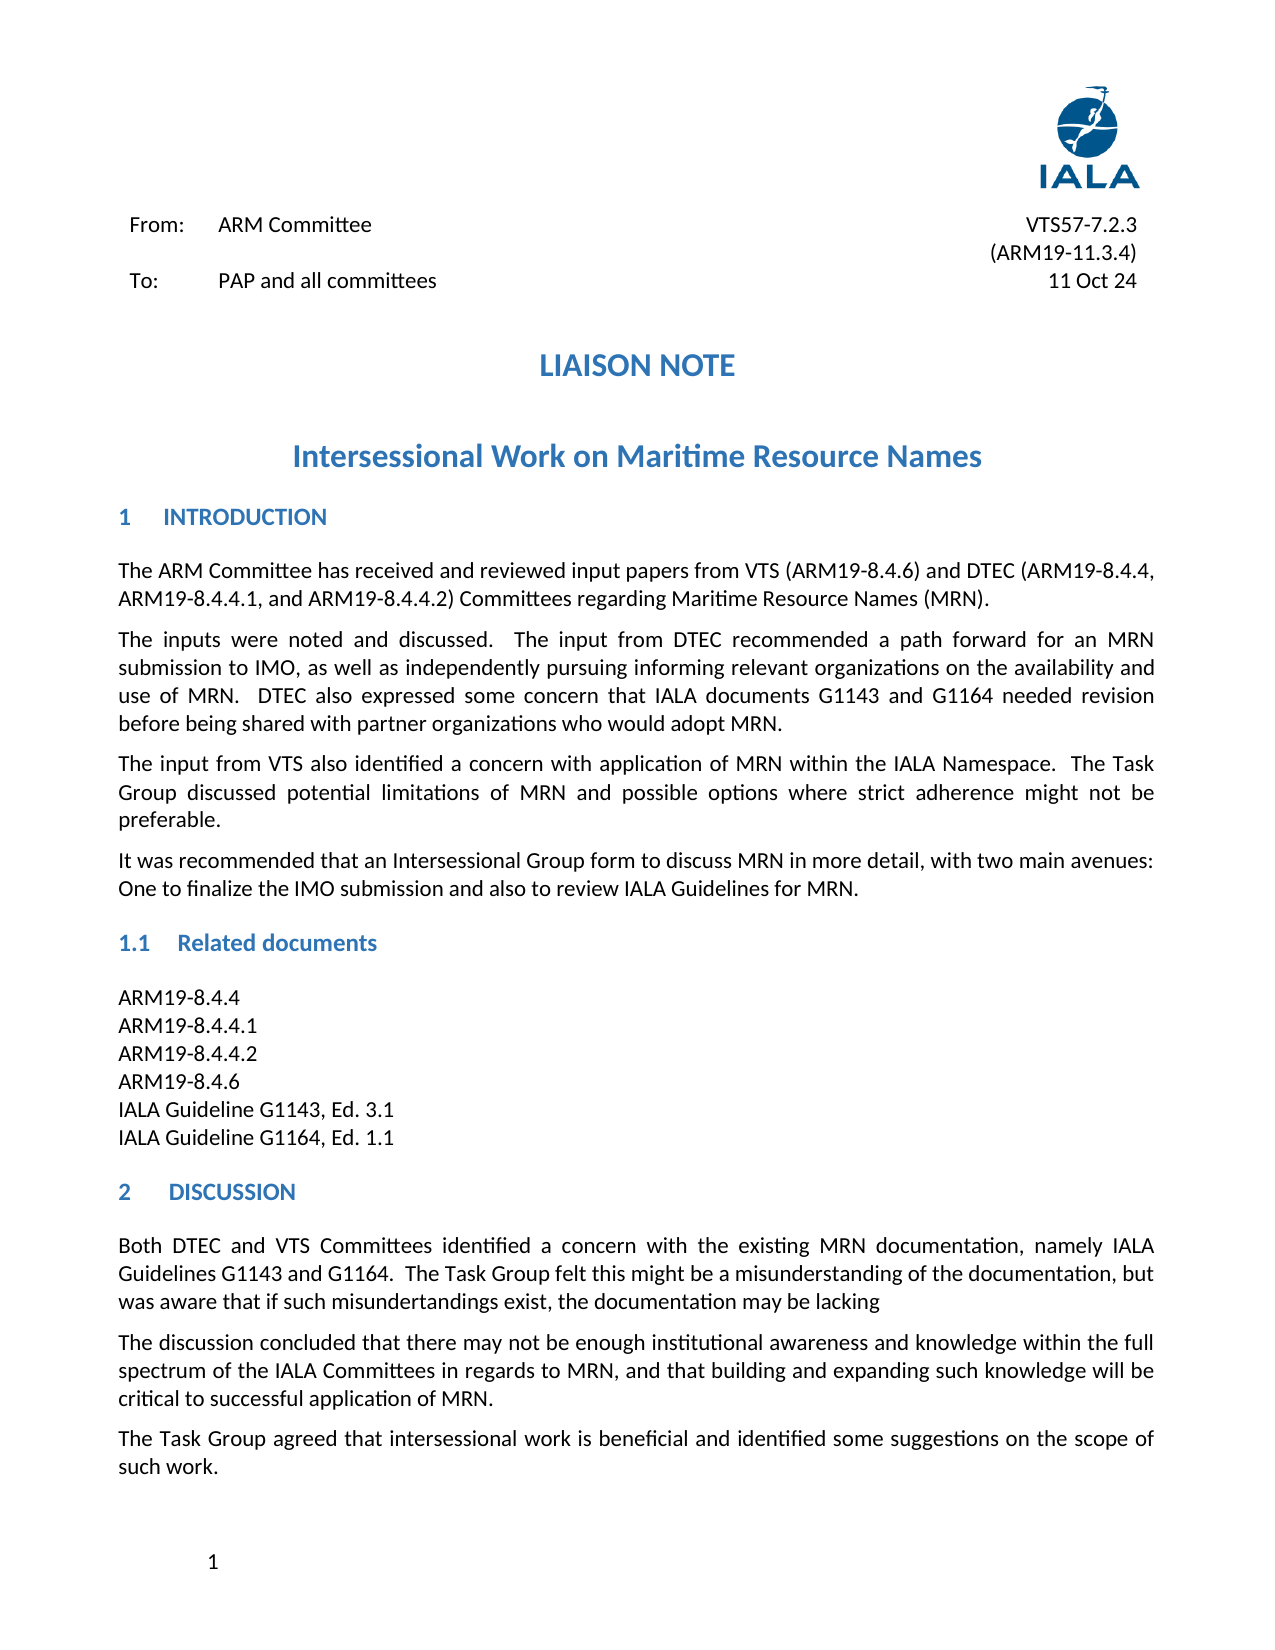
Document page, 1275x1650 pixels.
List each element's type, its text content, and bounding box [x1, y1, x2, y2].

text ARM19-8.4.6 [118, 1067, 1157, 1095]
picture [1017, 75, 1157, 211]
table_header VTS57-7.2.3 (ARM19-11.3.4) [579, 210, 1148, 266]
text The inputs were noted and discussed. The input from DTEC recommended a path forward for an MRN submission to IMO, as well as independently pursuing informing relevant organizations on the availability and use of MRN. DTEC also expressed some concern that IALA documents G1143 and G1164 needed revision before being shared with partner organizations who would adopt MRN. [118, 625, 1157, 737]
text ARM19-8.4.4.2 [118, 1039, 1157, 1067]
text IALA Guideline G1164, Ed. 1.1 [118, 1123, 1157, 1151]
text Both DTEC and VTS Committees identified a concern with the existing MRN documentation, namely IALA Guidelines G1143 and G1164. The Task Group felt this might be a misunderstanding of the documentation, but was aware that if such misundertandings exist, the documentation may be lacking [118, 1231, 1157, 1315]
title Intersessional Work on Maritime Resource Names [118, 435, 1157, 476]
text The discussion concluded that there may not be enough institutional awareness and knowledge within the full spectrum of the IALA Committees in regards to MRN, and that building and expanding such knowledge will be critical to successful application of MRN. [118, 1328, 1157, 1412]
text The input from VTS also identified a concern with application of MRN within the IALA Namespace. The Task Group discussed potential limitations of MRN and possible options where strict adherence might not be preferable. [118, 749, 1157, 834]
text It was recommended that an Intersessional Group form to discuss MRN in more detail, with two main avenues: One to finalize the IMO submission and also to review IALA Guidelines for MRN. [118, 846, 1157, 902]
text IALA Guideline G1143, Ed. 3.1 [118, 1095, 1157, 1123]
text The Task Group agreed that intersessional work is beneficial and identified some suggestions on the scope of such work. [118, 1424, 1157, 1481]
text ARM19-8.4.4 [118, 983, 1157, 1011]
text The ARM Committee has received and reviewed input papers from VTS (ARM19-8.4.6) and DTEC (ARM19-8.4.4, ARM19-8.4.4.1, and ARM19-8.4.4.2) Committees regarding Maritime Resource Names (MRN). [118, 556, 1157, 612]
table_cell To: PAP and all committees [118, 266, 579, 294]
table_cell 11 Oct 24 [579, 266, 1148, 294]
text ARM19-8.4.4.1 [118, 1011, 1157, 1039]
subtitle INTRODUCTION [118, 501, 1157, 531]
subtitle DISCUSSION [118, 1176, 1157, 1206]
subtitle Related documents [118, 927, 1157, 958]
table_header From: ARM Committee [118, 210, 579, 266]
title LIAISON NOTE [118, 344, 1157, 385]
